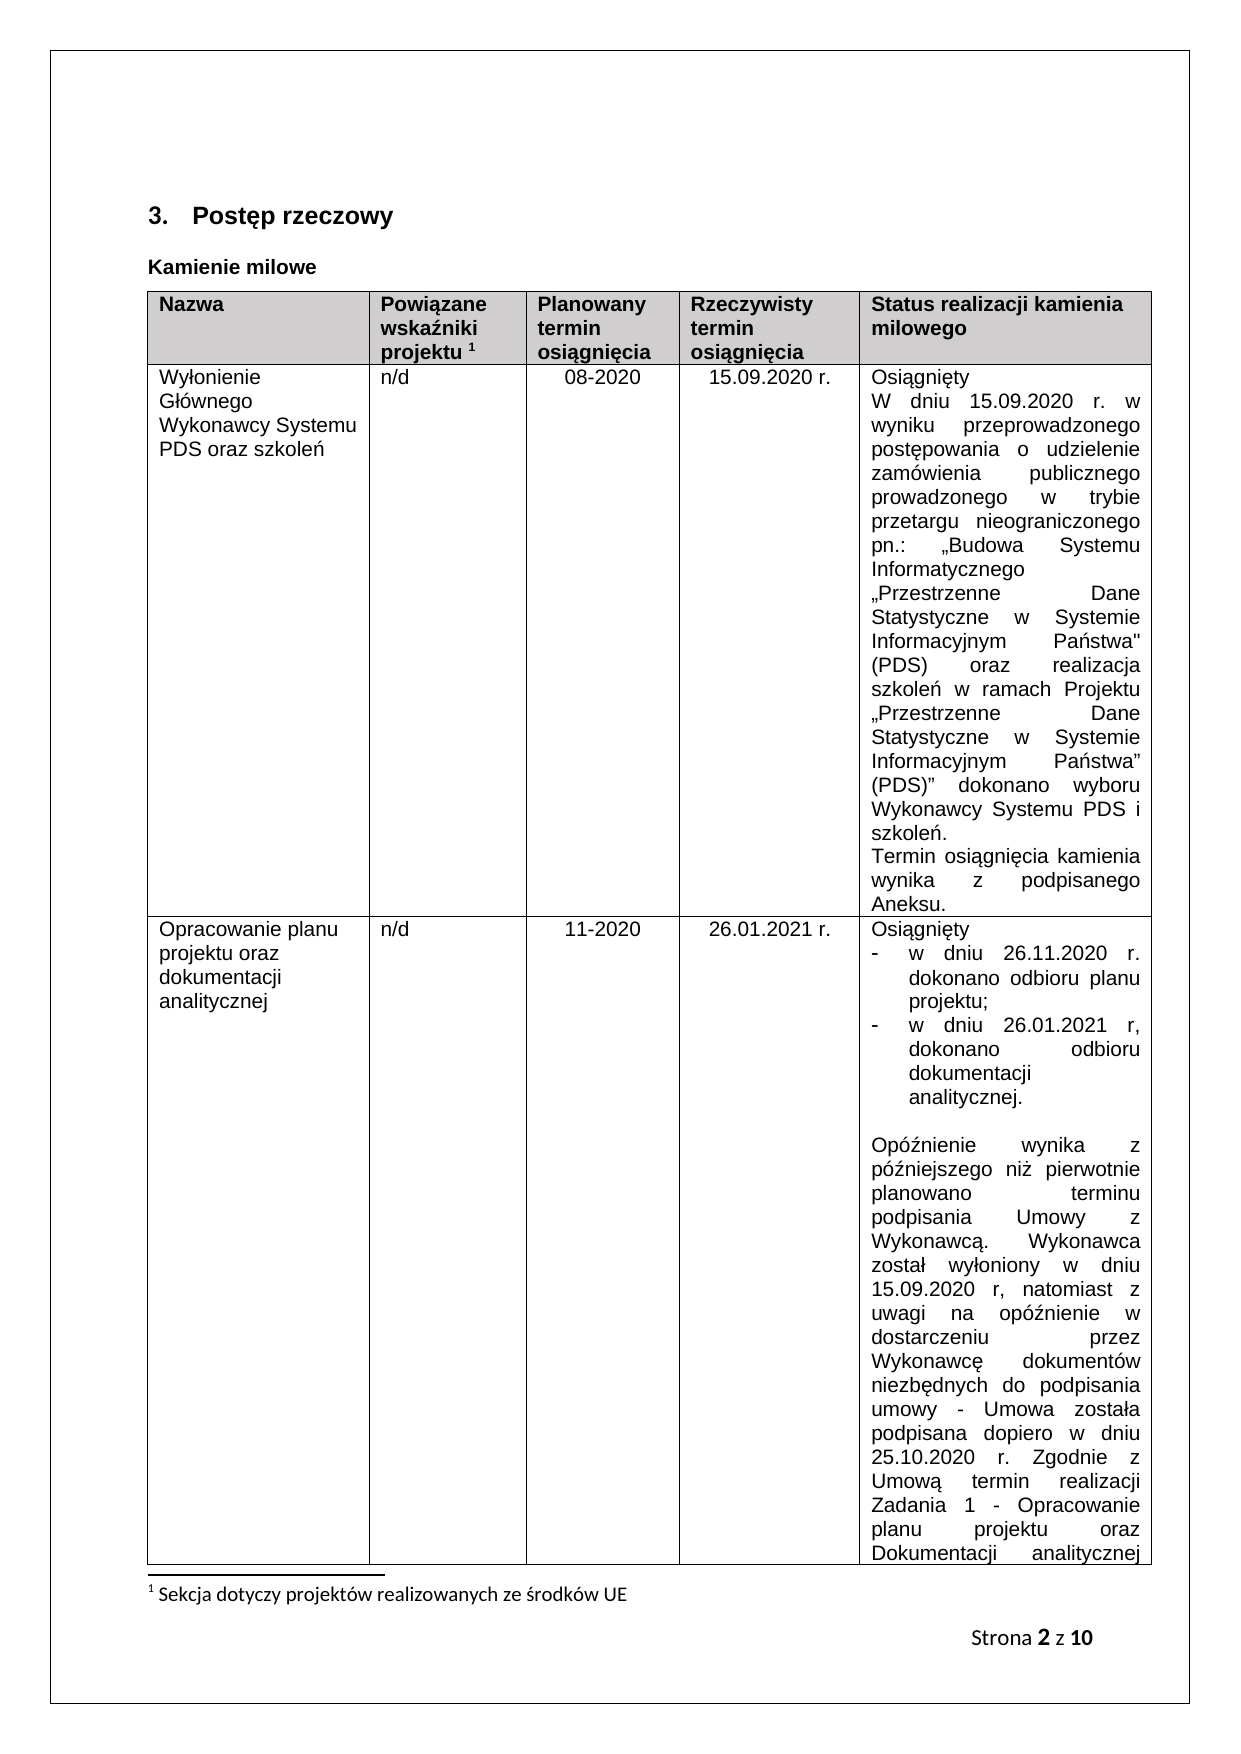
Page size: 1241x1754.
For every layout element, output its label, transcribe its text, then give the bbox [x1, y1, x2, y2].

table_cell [148, 917, 369, 1564]
text Kamienie milowe [148, 255, 1093, 279]
table_header Status realizacji kamienia milowego [860, 292, 1151, 364]
table_header Planowany termin osiągnięcia [527, 292, 679, 364]
table_header Powiązane wskaźniki projektu [370, 292, 526, 364]
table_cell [860, 917, 1151, 1564]
table_cell Wyłonienie Głównego Wykonawcy Systemu PDS oraz szkoleń [148, 365, 369, 916]
table_cell Osiągnięty W dniu 15.09.2020 r. w wyniku przeprowadzonego postępowania o udzielenie zamówienia publicznego prowadzonego w trybie przetargu nieograniczonego pn.: „Budowa Systemu Informatycznego „Przestrzenne Dane Statystyczne w Systemie Informacyjnym Państwa" (PDS) oraz realizacja szkoleń w ramach Projektu „Przestrzenne Dane Statystyczne w Systemie Informacyjnym Państwa” (PDS)” dokonano wyboru Wykonawcy Systemu PDS i szkoleń. Termin osiągnięcia kamienia wynika z podpisanego Aneksu. [860, 365, 1151, 916]
table_cell 26.01.2021 r. [680, 917, 859, 1564]
table_cell 08-2020 [527, 365, 679, 916]
table_cell n/d [370, 917, 526, 1564]
table_header Nazwa [148, 292, 369, 364]
table_cell n/d [370, 365, 526, 916]
table_cell 11-2020 [527, 917, 679, 1564]
subtitle Postęp rzeczowy [148, 198, 1093, 231]
table_cell 15.09.2020 r. [680, 365, 859, 916]
table_header Rzeczywisty termin osiągnięcia [680, 292, 859, 364]
